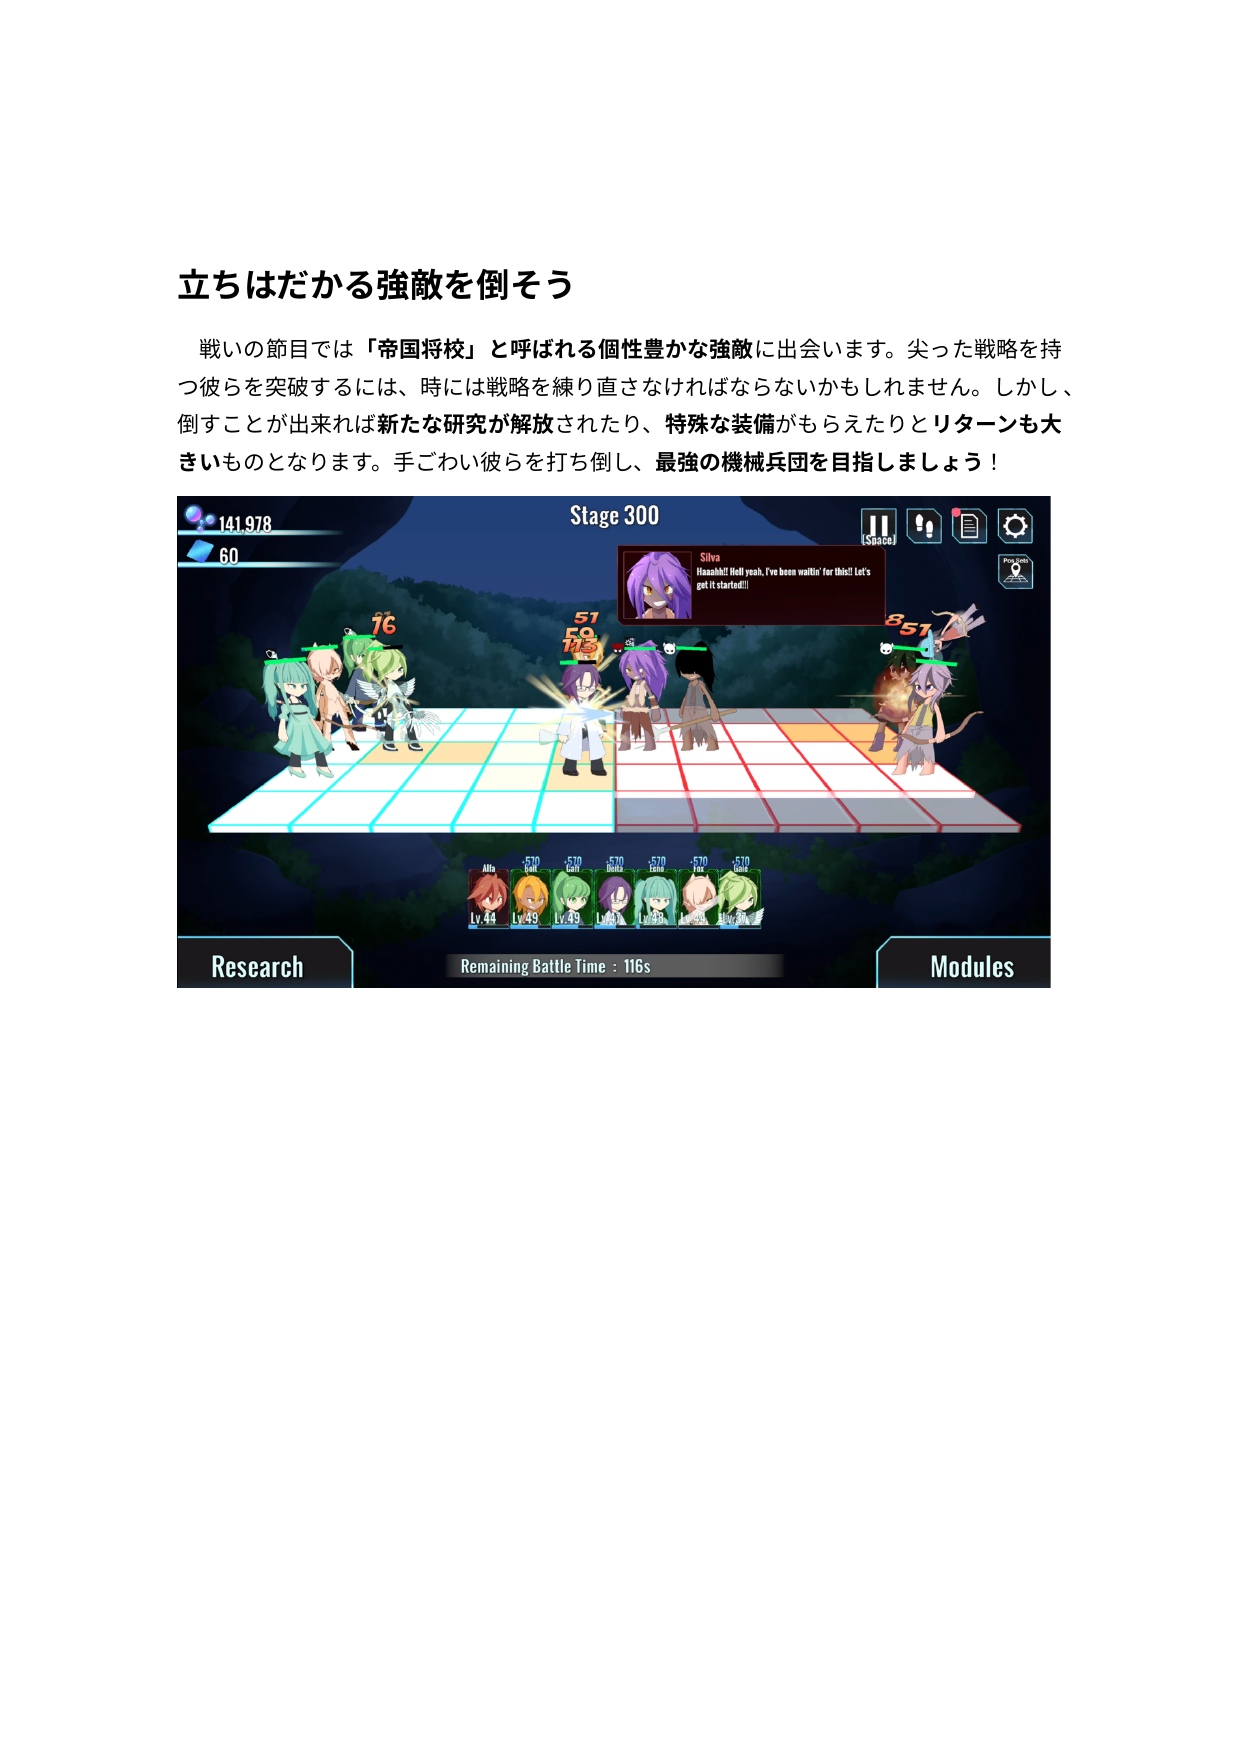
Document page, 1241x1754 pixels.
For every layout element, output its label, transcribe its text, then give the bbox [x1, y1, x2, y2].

text 戦いの節目では「帝国将校」と呼ばれる個性豊かな強敵に出会います。尖った戦略を持つ彼らを突破するには、時には戦略を練り直さなければならないかもしれません。しかし、倒すことが出来れば新たな研究が解放されたり、特殊な装備がもらえたりとリターンも大きいものとなります。手ごわい彼らを打ち倒し、最強の機械兵団を目指しましょう！ [177, 329, 1063, 479]
subtitle 立ちはだかる強敵を倒そう [177, 246, 1063, 321]
picture [177, 496, 1051, 988]
